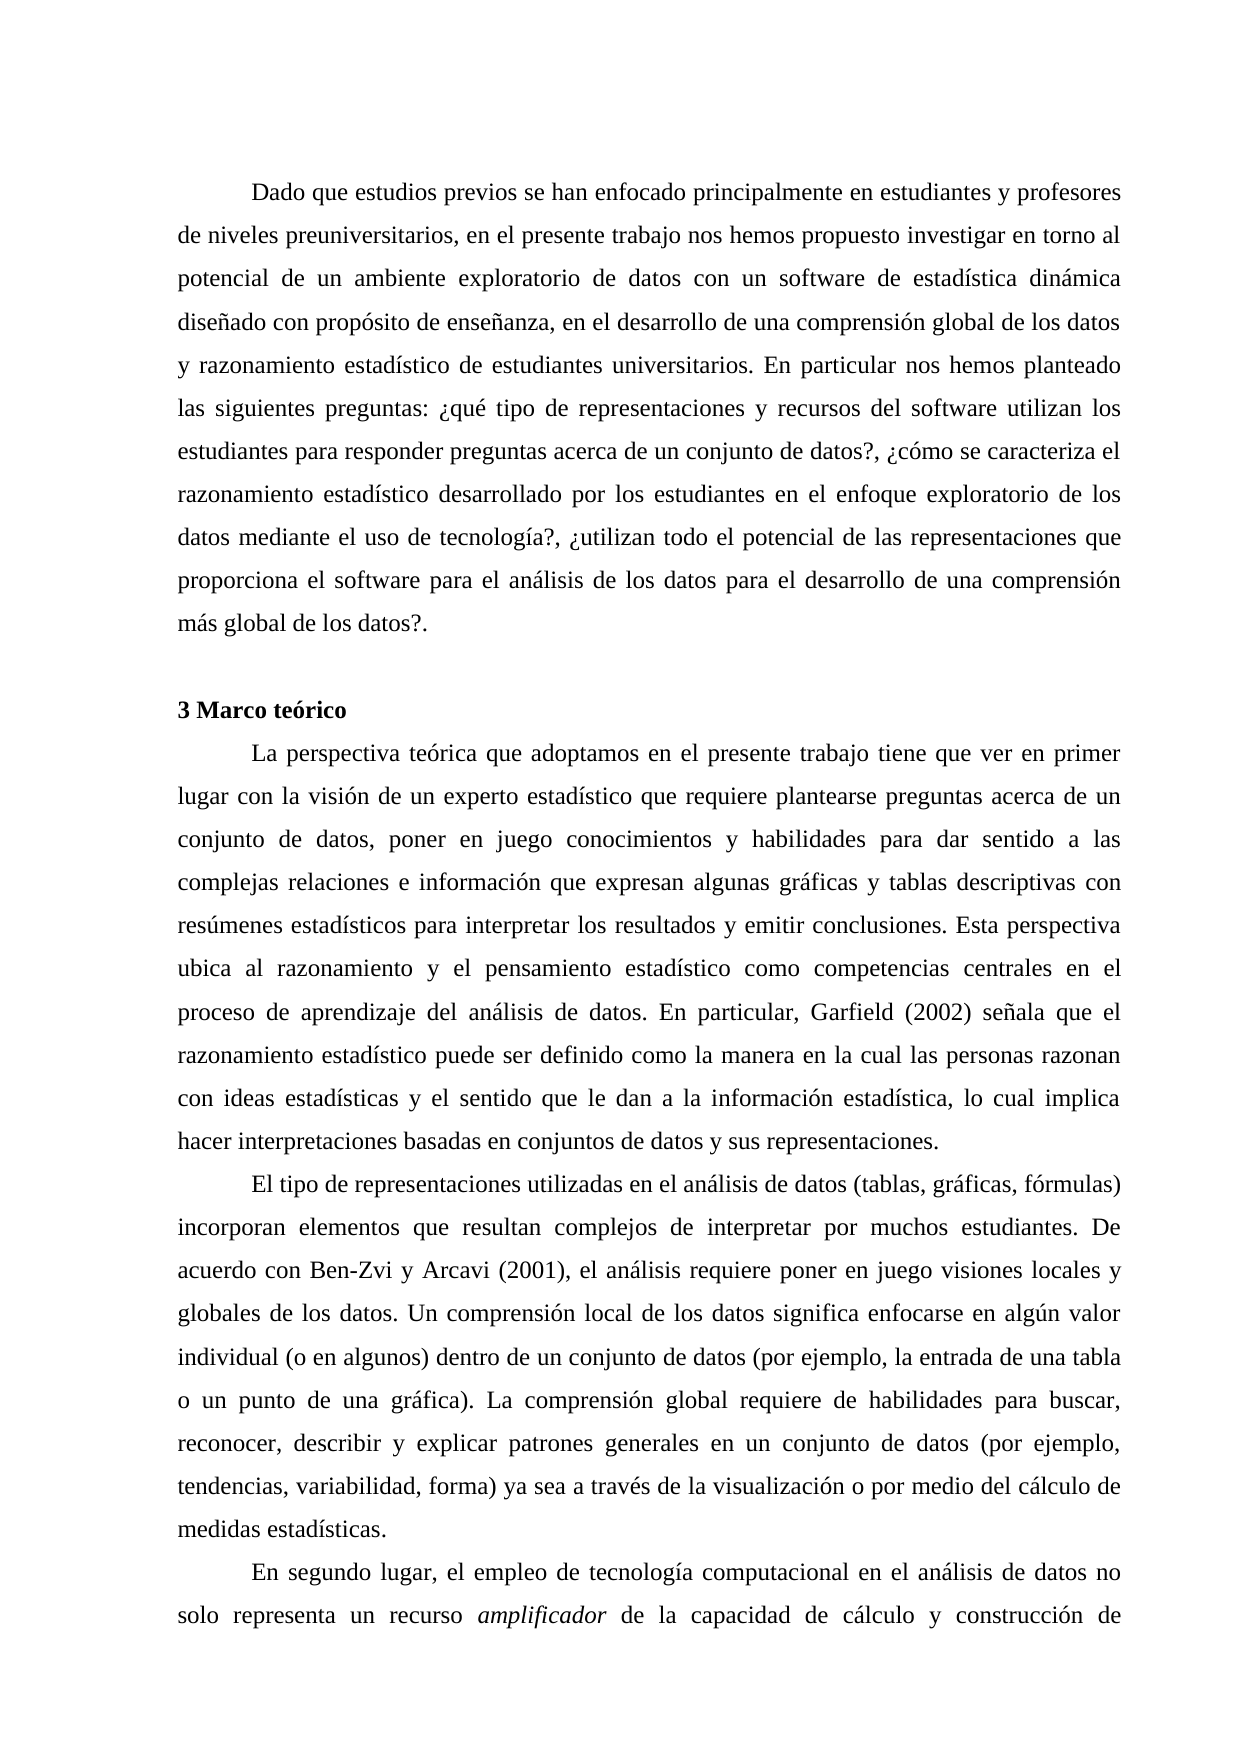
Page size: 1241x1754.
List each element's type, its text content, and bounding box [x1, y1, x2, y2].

text 3 Marco teórico [177, 695, 1122, 723]
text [177, 1557, 1122, 1629]
text El tipo de representaciones utilizadas en el análisis de datos (tablas, gráficas, fórmulas) incorporan elementos que resultan complejos de interpretar por muchos estudiantes. De acuerdo con Ben-Zvi y Arcavi (2001), el análisis requiere poner en juego visiones locales y globales de los datos. Un comprensión local de los datos significa enfocarse en algún valor individual (o en algunos) dentro de un conjunto de datos (por ejemplo, la entrada de una tabla o un punto de una gráfica). La comprensión global requiere de habilidades para buscar, reconocer, describir y explicar patrones generales en un conjunto de datos (por ejemplo, tendencias, variabilidad, forma) ya sea a través de la visualización o por medio del cálculo de medidas estadísticas. [177, 1169, 1122, 1543]
text Dado que estudios previos se han enfocado principalmente en estudiantes y profesores de niveles preuniversitarios, en el presente trabajo nos hemos propuesto investigar en torno al potencial de un ambiente exploratorio de datos con un software de estadística dinámica diseñado con propósito de enseñanza, en el desarrollo de una comprensión global de los datos y razonamiento estadístico de estudiantes universitarios. En particular nos hemos planteado las siguientes preguntas: ¿qué tipo de representaciones y recursos del software utilizan los estudiantes para responder preguntas acerca de un conjunto de datos?, ¿cómo se caracteriza el razonamiento estadístico desarrollado por los estudiantes en el enfoque exploratorio de los datos mediante el uso de tecnología?, ¿utilizan todo el potencial de las representaciones que proporciona el software para el análisis de los datos para el desarrollo de una comprensión más global de los datos?. [177, 177, 1122, 637]
text La perspectiva teórica que adoptamos en el presente trabajo tiene que ver en primer lugar con la visión de un experto estadístico que requiere plantearse preguntas acerca de un conjunto de datos, poner en juego conocimientos y habilidades para dar sentido a las complejas relaciones e información que expresan algunas gráficas y tablas descriptivas con resúmenes estadísticos para interpretar los resultados y emitir conclusiones. Esta perspectiva ubica al razonamiento y el pensamiento estadístico como competencias centrales en el proceso de aprendizaje del análisis de datos. En particular, Garfield (2002) señala que el razonamiento estadístico puede ser definido como la manera en la cual las personas razonan con ideas estadísticas y el sentido que le dan a la información estadística, lo cual implica hacer interpretaciones basadas en conjuntos de datos y sus representaciones. [177, 738, 1122, 1155]
